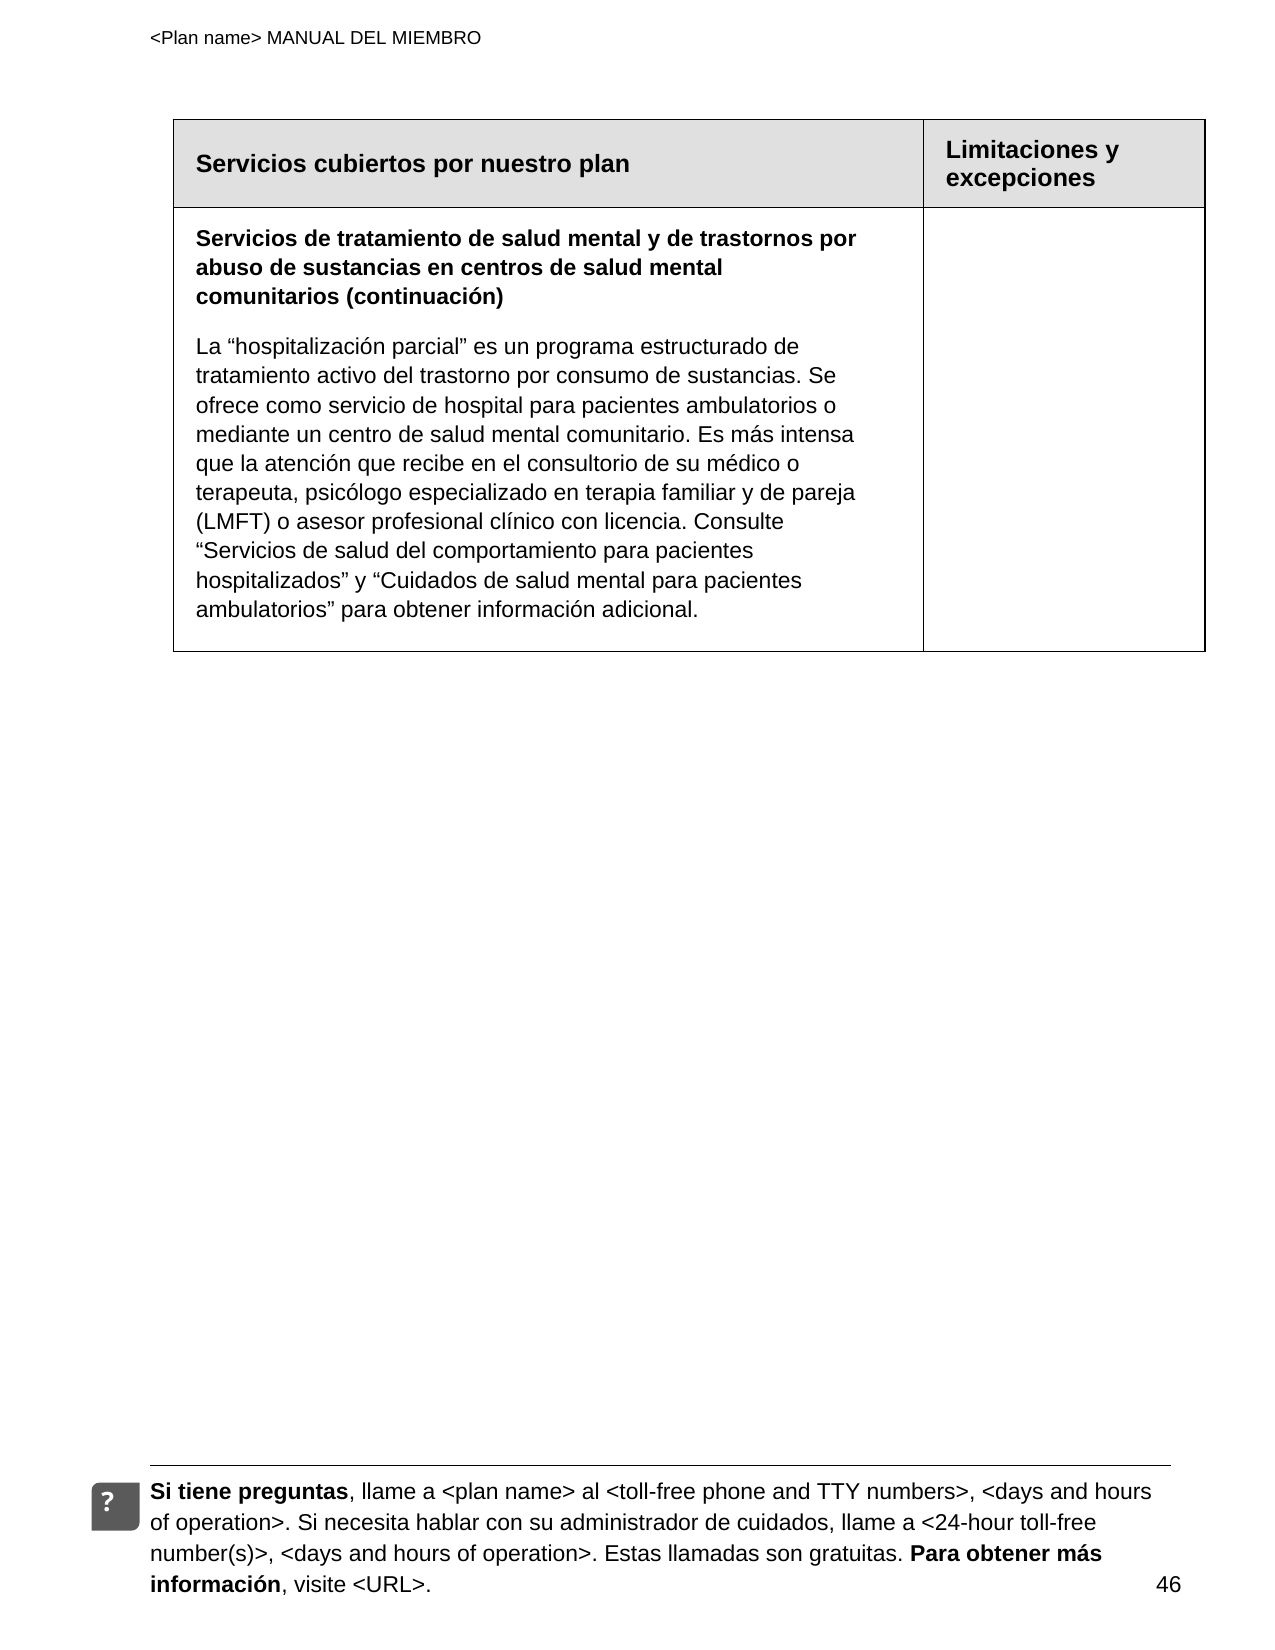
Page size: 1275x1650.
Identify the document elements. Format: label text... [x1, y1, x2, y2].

table_cell [924, 208, 1204, 651]
table_header Servicios cubiertos por nuestro plan [174, 120, 923, 207]
table_cell Servicios de tratamiento de salud mental y de trastornos por abuso de sustancias en centros de salud mental comunitarios (continuación) La “hospitalización parcial” es un programa estructurado de tratamiento activo del trastorno por consumo de sustancias. Se ofrece como servicio de hospital para pacientes ambulatorios o mediante un centro de salud mental comunitario. Es más intensa que la atención que recibe en el consultorio de su médico o terapeuta, psicólogo especializado en terapia familiar y de pareja (LMFT) o asesor profesional clínico con licencia. Consulte “Servicios de salud del comportamiento para pacientes hospitalizados” y “Cuidados de salud mental para pacientes ambulatorios” para obtener información adicional. [174, 208, 923, 651]
table_header Limitaciones y excepciones [924, 120, 1204, 207]
